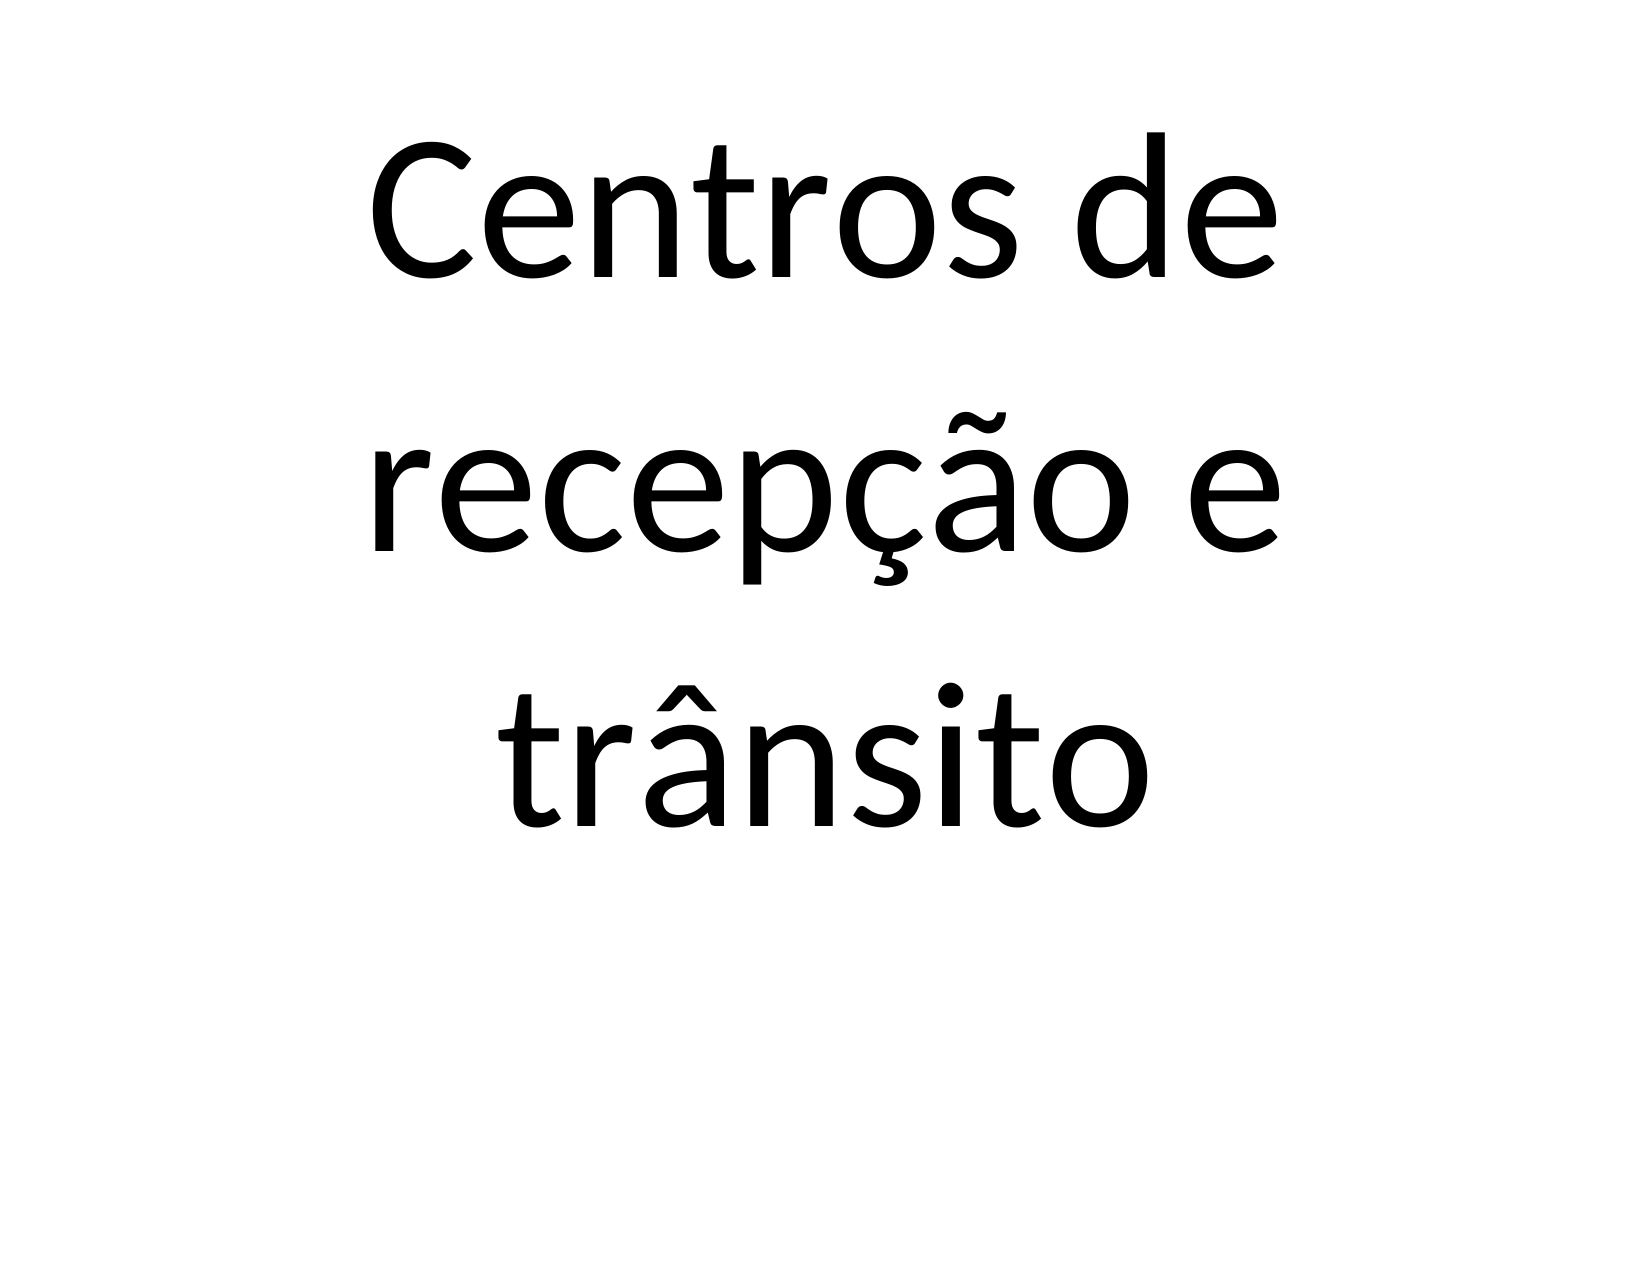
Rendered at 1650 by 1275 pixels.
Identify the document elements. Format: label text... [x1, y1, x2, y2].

text Centros de recepção e trânsito [75, 75, 1575, 878]
